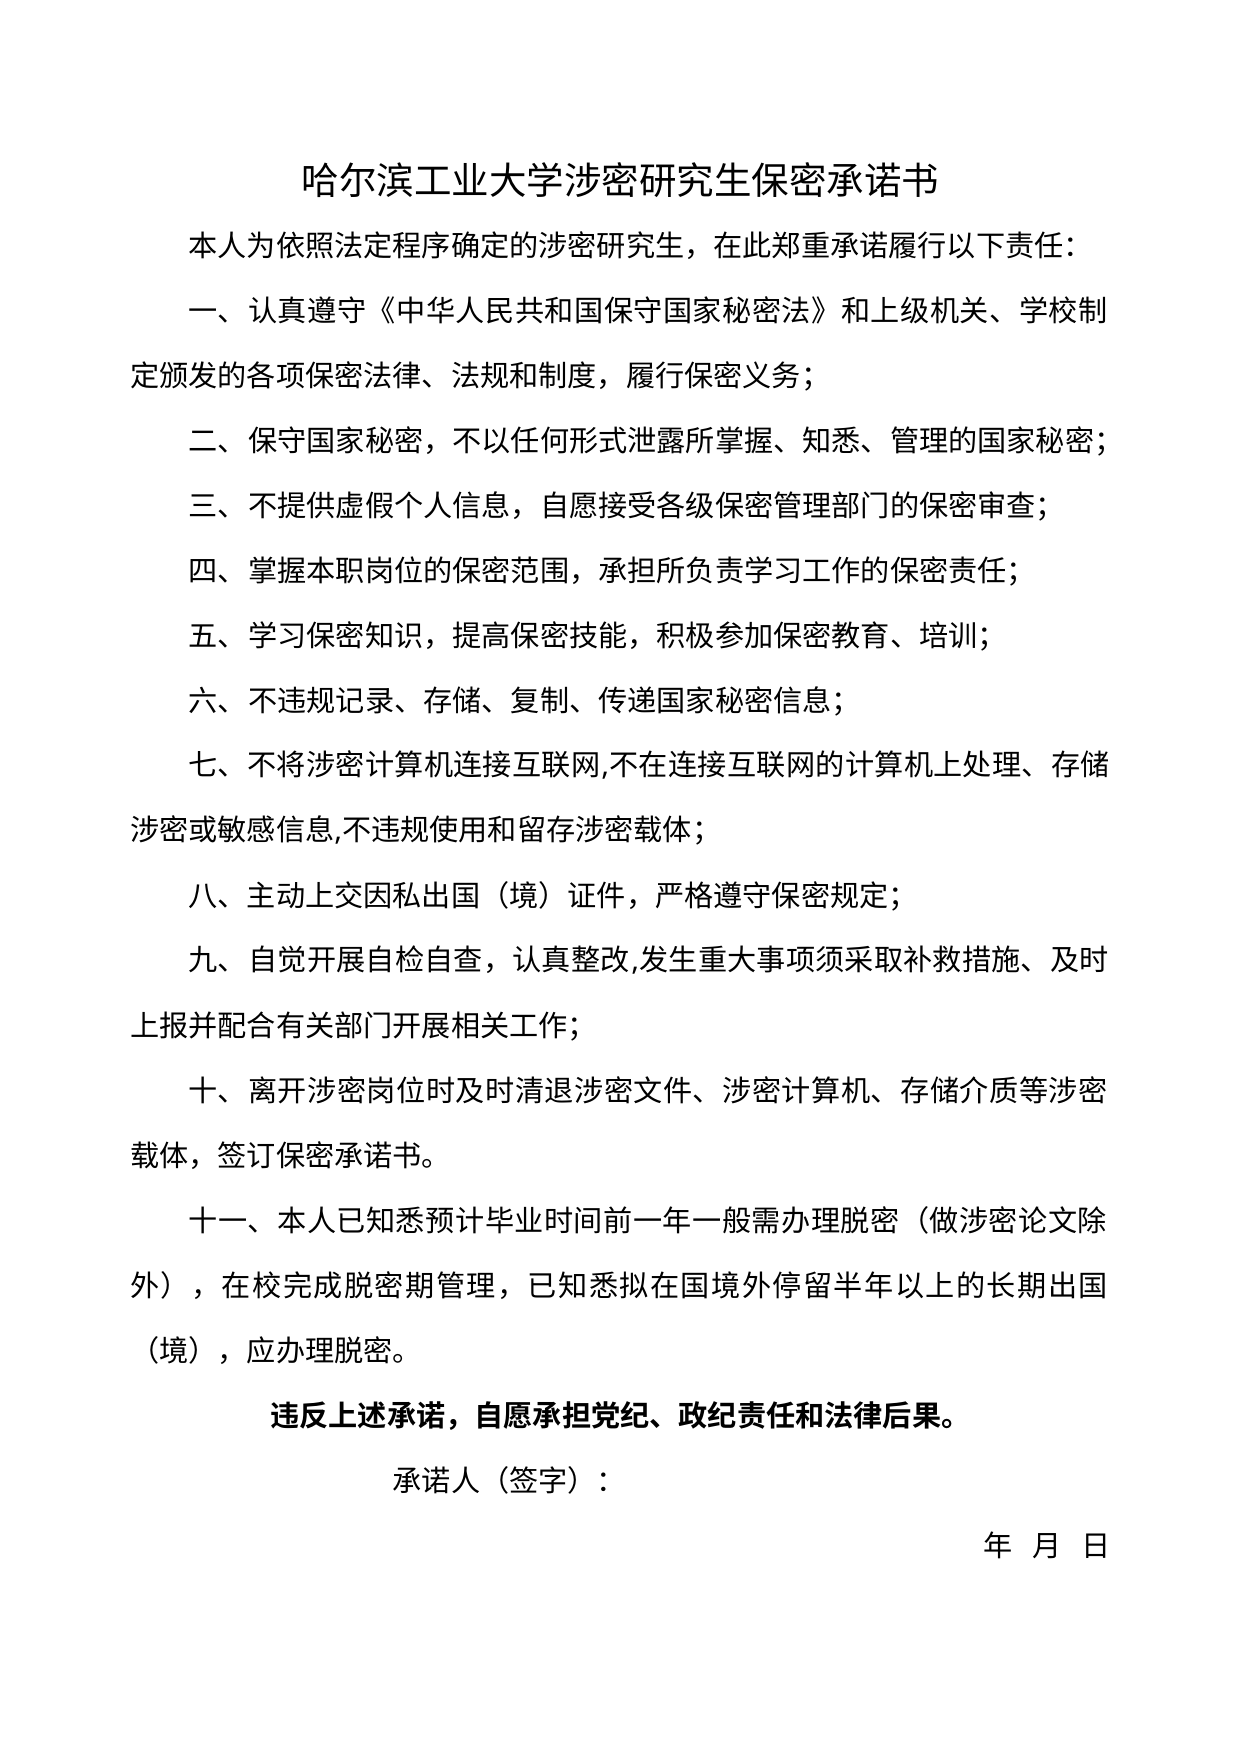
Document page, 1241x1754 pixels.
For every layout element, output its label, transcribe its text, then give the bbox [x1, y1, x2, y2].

list 不违规记录、存储、复制、传递国家秘密信息； [130, 666, 1110, 731]
text 本人为依照法定程序确定的涉密研究生，在此郑重承诺履行以下责任： [130, 211, 1110, 276]
text 承诺人（签字）： [130, 1446, 1110, 1511]
list 不提供虚假个人信息，自愿接受各级保密管理部门的保密审查； [130, 471, 1110, 536]
list 学习保密知识，提高保密技能，积极参加保密教育、培训； [130, 601, 1110, 666]
list 认真遵守《中华人民共和国保守国家秘密法》和上级机关、学校制定颁发的各项保密法律、法规和制度，履行保密义务； [130, 276, 1110, 406]
list 保守国家秘密，不以任何形式泄露所掌握、知悉、管理的国家秘密； [130, 406, 1110, 471]
list 自觉开展自检自查，认真整改,发生重大事项须采取补救措施、及时上报并配合有关部门开展相关工作； [130, 926, 1110, 1056]
list 离开涉密岗位时及时清退涉密文件、涉密计算机、存储介质等涉密载体，签订保密承诺书。 [130, 1056, 1110, 1186]
text 违反上述承诺，自愿承担党纪、政纪责任和法律后果。 [130, 1381, 1110, 1446]
text 哈尔滨工业大学涉密研究生保密承诺书 [130, 146, 1110, 211]
list 掌握本职岗位的保密范围，承担所负责学习工作的保密责任； [130, 536, 1110, 601]
text 七、不将涉密计算机连接互联网,不在连接互联网的计算机上处理、存储涉密或敏感信息,不违规使用和留存涉密载体； [130, 731, 1110, 861]
text 八、主动上交因私出国（境）证件，严格遵守保密规定； [130, 861, 1110, 926]
text 十一、本人已知悉预计毕业时间前一年一般需办理脱密（做涉密论文除外），在校完成脱密期管理，已知悉拟在国境外停留半年以上的长期出国（境），应办理脱密。 [130, 1186, 1110, 1381]
text 年 月 日 [130, 1511, 1110, 1576]
